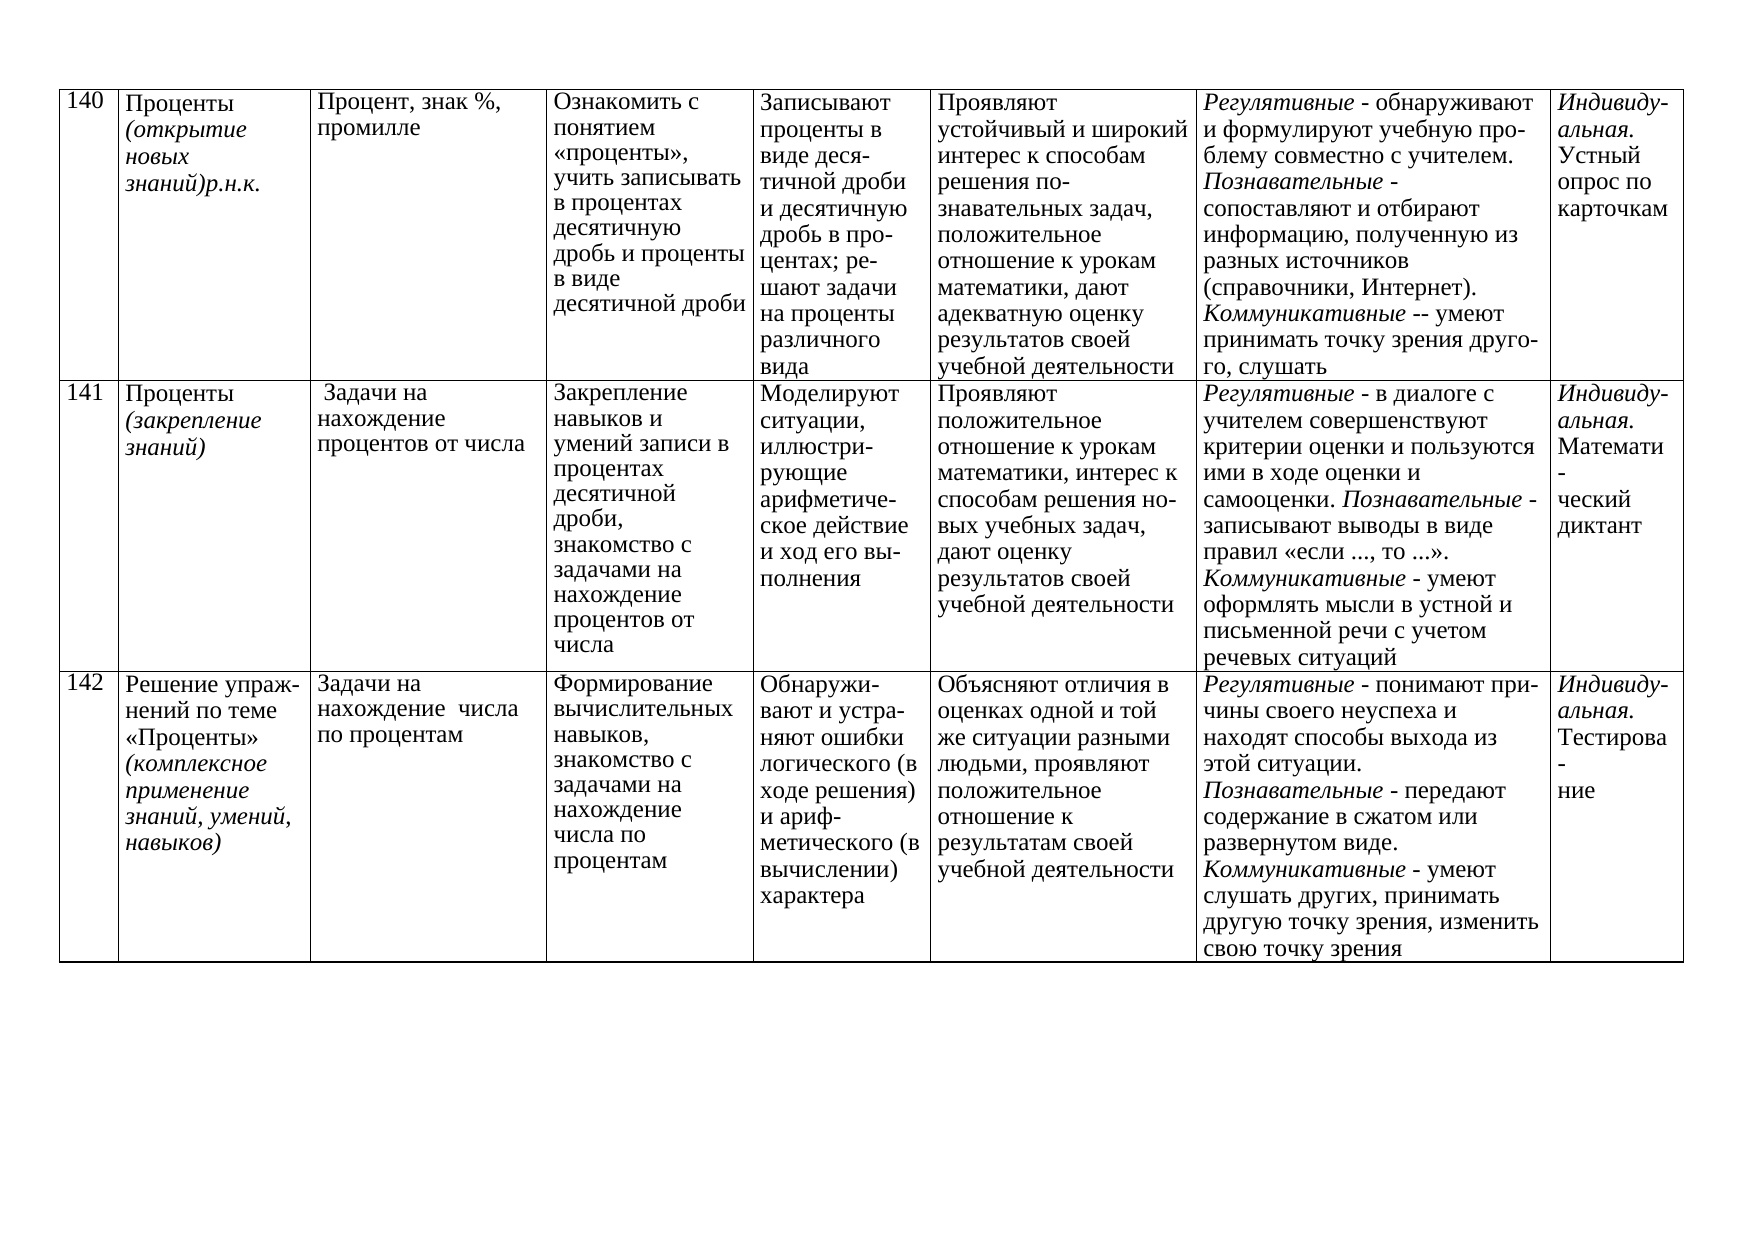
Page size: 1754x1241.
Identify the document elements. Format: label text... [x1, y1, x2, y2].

table_cell Формирование вычислительных навыков, знакомство с задачами на нахождение числа по процентам [547, 672, 753, 961]
table_cell Задачи на нахождение числа по процентам [311, 672, 546, 961]
table_cell 141 [60, 381, 118, 671]
table_cell Записывают проценты в виде десятичной дроби и десятичную дробь в процентах; решают задачи на проценты различного вида [754, 90, 930, 379]
table_cell Процент, знак %, промилле [311, 90, 546, 379]
table_cell Регулятивные - в диалоге с учителем совершенствуют критерии оценки и пользуются ими в ходе оценки и самооценки. Познавательные - записывают выводы в виде правил «если ..., то ...». Коммуникативные - умеют оформлять мысли в устной и письменной речи с учетом речевых ситуаций [1197, 381, 1550, 671]
table_cell Индивиду- альная. Математи- ческий диктант [1551, 381, 1683, 671]
table_cell Закрепление навыков и умений записи в процентах десятичной дроби, знакомство с задачами на нахождение процентов от числа [547, 381, 753, 671]
table_cell Индивидуальная. Устный опрос по карточкам [1551, 90, 1683, 379]
table_cell Индивиду- альная. Тестирова- ние [1551, 672, 1683, 961]
table_cell Проявляют положительное отношение к урокам математики, интерес к способам решения новых учебных задач, дают оценку результатов своей учебной деятельности [931, 381, 1196, 671]
table_cell Проценты (открытие новых знаний)р.н.к. [119, 90, 310, 379]
table_cell 142 [60, 672, 118, 961]
table_cell Задачи на нахождение процентов от числа [311, 381, 546, 671]
table_cell Моделируют ситуации, иллюстрирующие арифметическое действие и ход его выполнения [754, 381, 930, 671]
table_cell Регулятивные - обнаруживают и формулируют учебную проблему совместно с учителем. Познавательные - сопоставляют и отбирают информацию, полученную из разных источников (справочники, Интернет). Коммуникативные -- умеют принимать точку зрения другого, слушать [1197, 90, 1550, 379]
table_cell Объясняют отличия в оценках одной и той же ситуации разными людьми, проявляют положительное отношение к результатам своей учебной деятельности [931, 672, 1196, 961]
table_cell Обнаруживают и устраняют ошибки логического (в ходе решения) и арифметического (в вычислении) характера [754, 672, 930, 961]
table_cell 140 [60, 90, 118, 379]
table_cell Проявляют устойчивый и широкий интерес к способам решения познавательных задач, положительное отношение к урокам математики, дают адекватную оценку результатов своей учебной деятельности [931, 90, 1196, 379]
table_cell Регулятивные - понимают причины своего неуспеха и находят способы выхода из этой ситуации. Познавательные - передают содержание в сжатом или развернутом виде. Коммуникативные - умеют слушать других, принимать другую точку зрения, изменить свою точку зрения [1197, 672, 1550, 961]
table_cell Ознакомить с понятием «проценты», учить записывать в процентах десятичную дробь и проценты в виде десятичной дроби [547, 90, 753, 379]
table_cell Проценты (закрепление знаний) [119, 381, 310, 671]
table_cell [119, 672, 310, 961]
